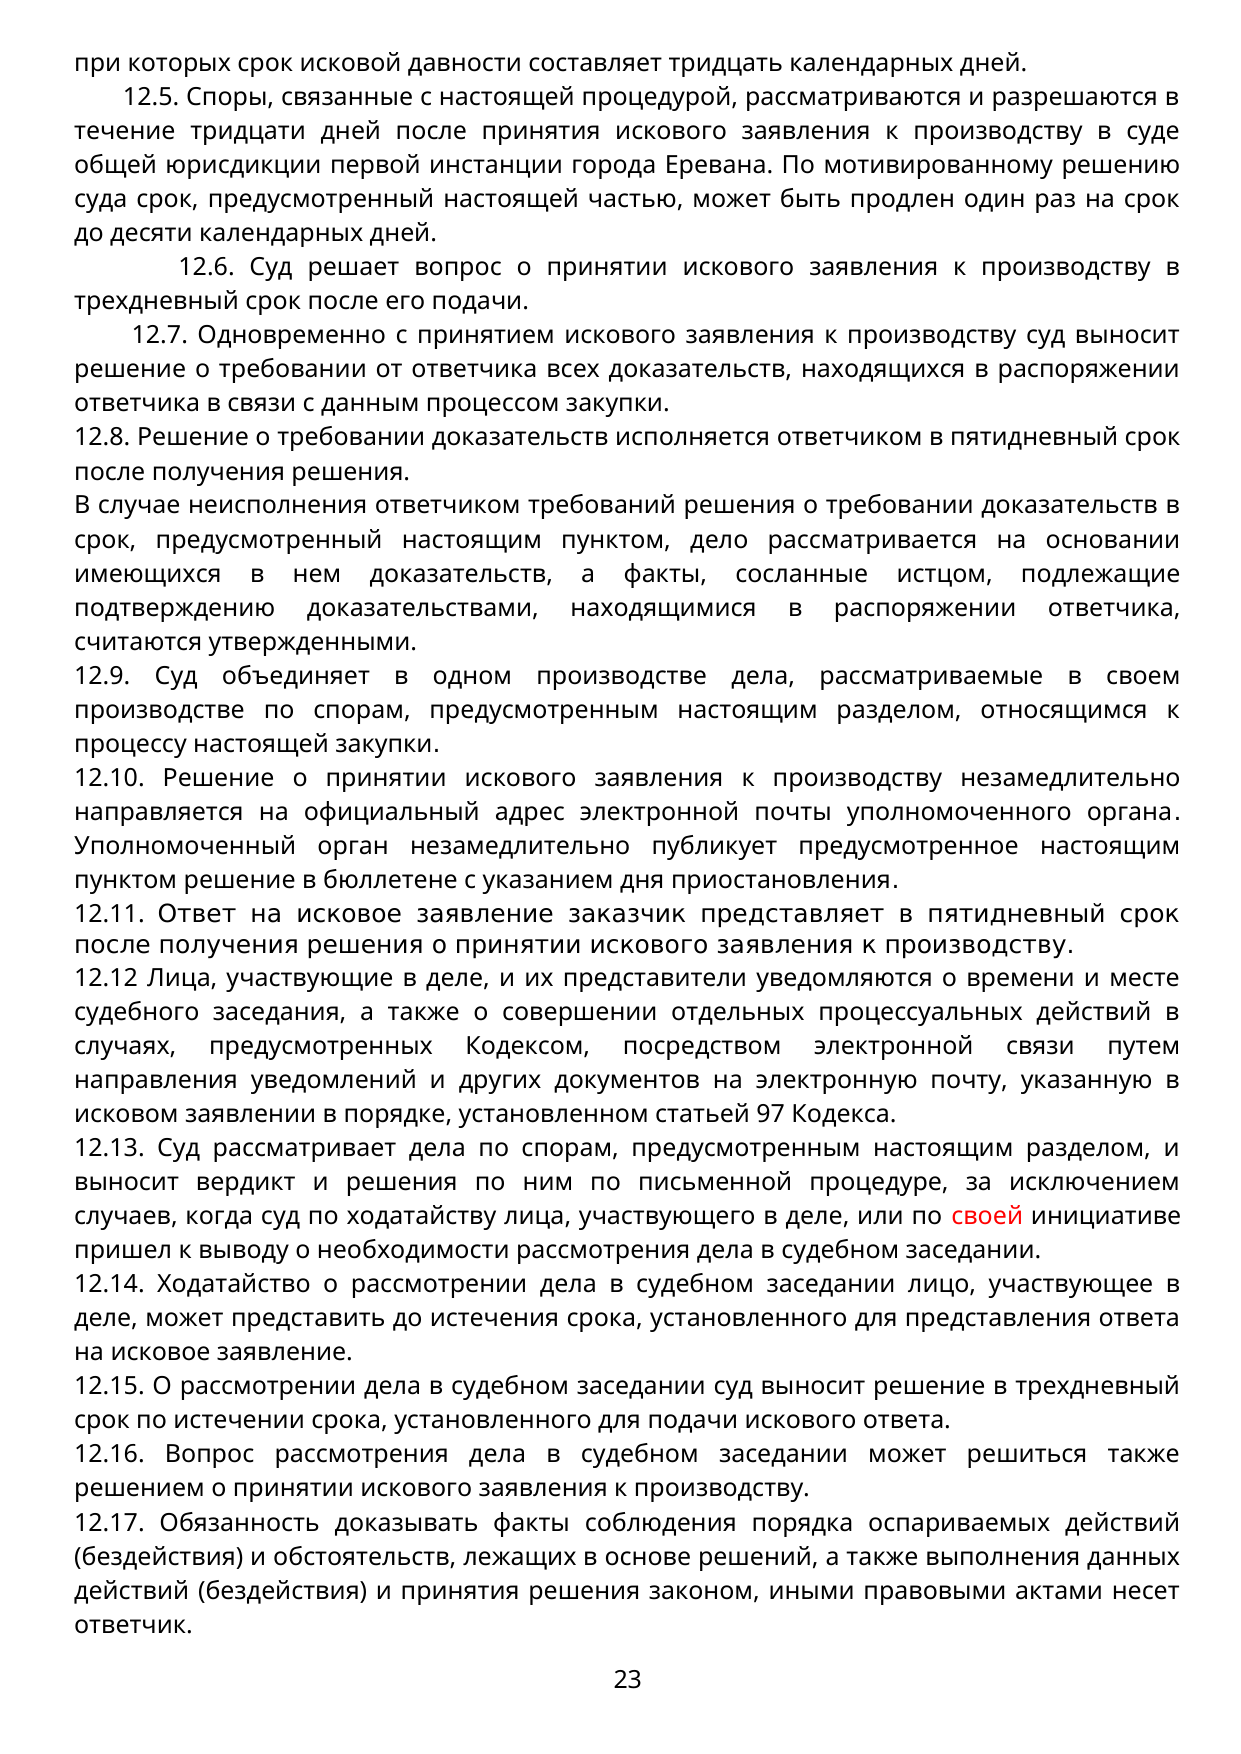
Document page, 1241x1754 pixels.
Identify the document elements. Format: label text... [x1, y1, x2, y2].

text 12.12 Лица, участвующие в деле, и их представители уведомляются о времени и месте судебного заседания, а также о совершении отдельных процессуальных действий в случаях, предусмотренных Кодексом, посредством электронной связи путем направления уведомлений и других документов на электронную почту, указанную в исковом заявлении в порядке, установленном статьей 97 Кодекса. [74, 959, 1181, 1129]
text 12.11. Ответ на исковое заявление заказчик представляет в пятидневный срок после получения решения о принятии искового заявления к производству. [74, 896, 1181, 959]
text 12.16. Вопрос рассмотрения дела в судебном заседании может решиться также решением о принятии искового заявления к производству. [74, 1436, 1181, 1504]
text 12.7. Одновременно с принятием искового заявления к производству суд выносит решение о требовании от ответчика всех доказательств, находящихся в распоряжении ответчика в связи с данным процессом закупки. [74, 317, 1181, 419]
text 12.6. Суд решает вопрос о принятии искового заявления к производству в трехдневный срок после его подачи. [74, 249, 1181, 317]
text 12.10. Решение о принятии искового заявления к производству незамедлительно направляется на официальный адрес электронной почты уполномоченного органа. Уполномоченный орган незамедлительно публикует предусмотренное настоящим пунктом решение в бюллетене с указанием дня приостановления. [74, 760, 1181, 896]
text 12.17. Обязанность доказывать факты соблюдения порядка оспариваемых действий (бездействия) и обстоятельств, лежащих в основе решений, а также выполнения данных действий (бездействия) и принятия решения законом, иными правовыми актами несет ответчик. [74, 1504, 1181, 1640]
text 12.13. Суд рассматривает дела по спорам, предусмотренным настоящим разделом, и выносит вердикт и решения по ним по письменной процедуре, за исключением случаев, когда суд по ходатайству лица, участвующего в деле, или по своей инициативе пришел к выводу о необходимости рассмотрения дела в судебном заседании. [74, 1129, 1181, 1266]
text 12.9. Суд объединяет в одном производстве дела, рассматриваемые в своем производстве по спорам, предусмотренным настоящим разделом, относящимся к процессу настоящей закупки. [74, 657, 1181, 760]
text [74, 44, 1181, 78]
text В случае неисполнения ответчиком требований решения о требовании доказательств в срок, предусмотренный настоящим пунктом, дело рассматривается на основании имеющихся в нем доказательств, а факты, сосланные истцом, подлежащие подтверждению доказательствами, находящимися в распоряжении ответчика, считаются утвержденными. [74, 487, 1181, 657]
text 12.14. Ходатайство о рассмотрении дела в судебном заседании лицо, участвующее в деле, может представить до истечения срока, установленного для представления ответа на исковое заявление. [74, 1266, 1181, 1368]
text 12.5. Споры, связанные с настоящей процедурой, рассматриваются и разрешаются в течение тридцати дней после принятия искового заявления к производству в суде общей юрисдикции первой инстанции города Еревана. По мотивированному решению суда срок, предусмотренный настоящей частью, может быть продлен один раз на срок до десяти календарных дней. [74, 78, 1181, 249]
text 12.15. О рассмотрении дела в судебном заседании суд выносит решение в трехдневный срок по истечении срока, установленного для подачи искового ответа. [74, 1368, 1181, 1436]
text 12.8. Решение о требовании доказательств исполняется ответчиком в пятидневный срок после получения решения. [74, 419, 1181, 487]
